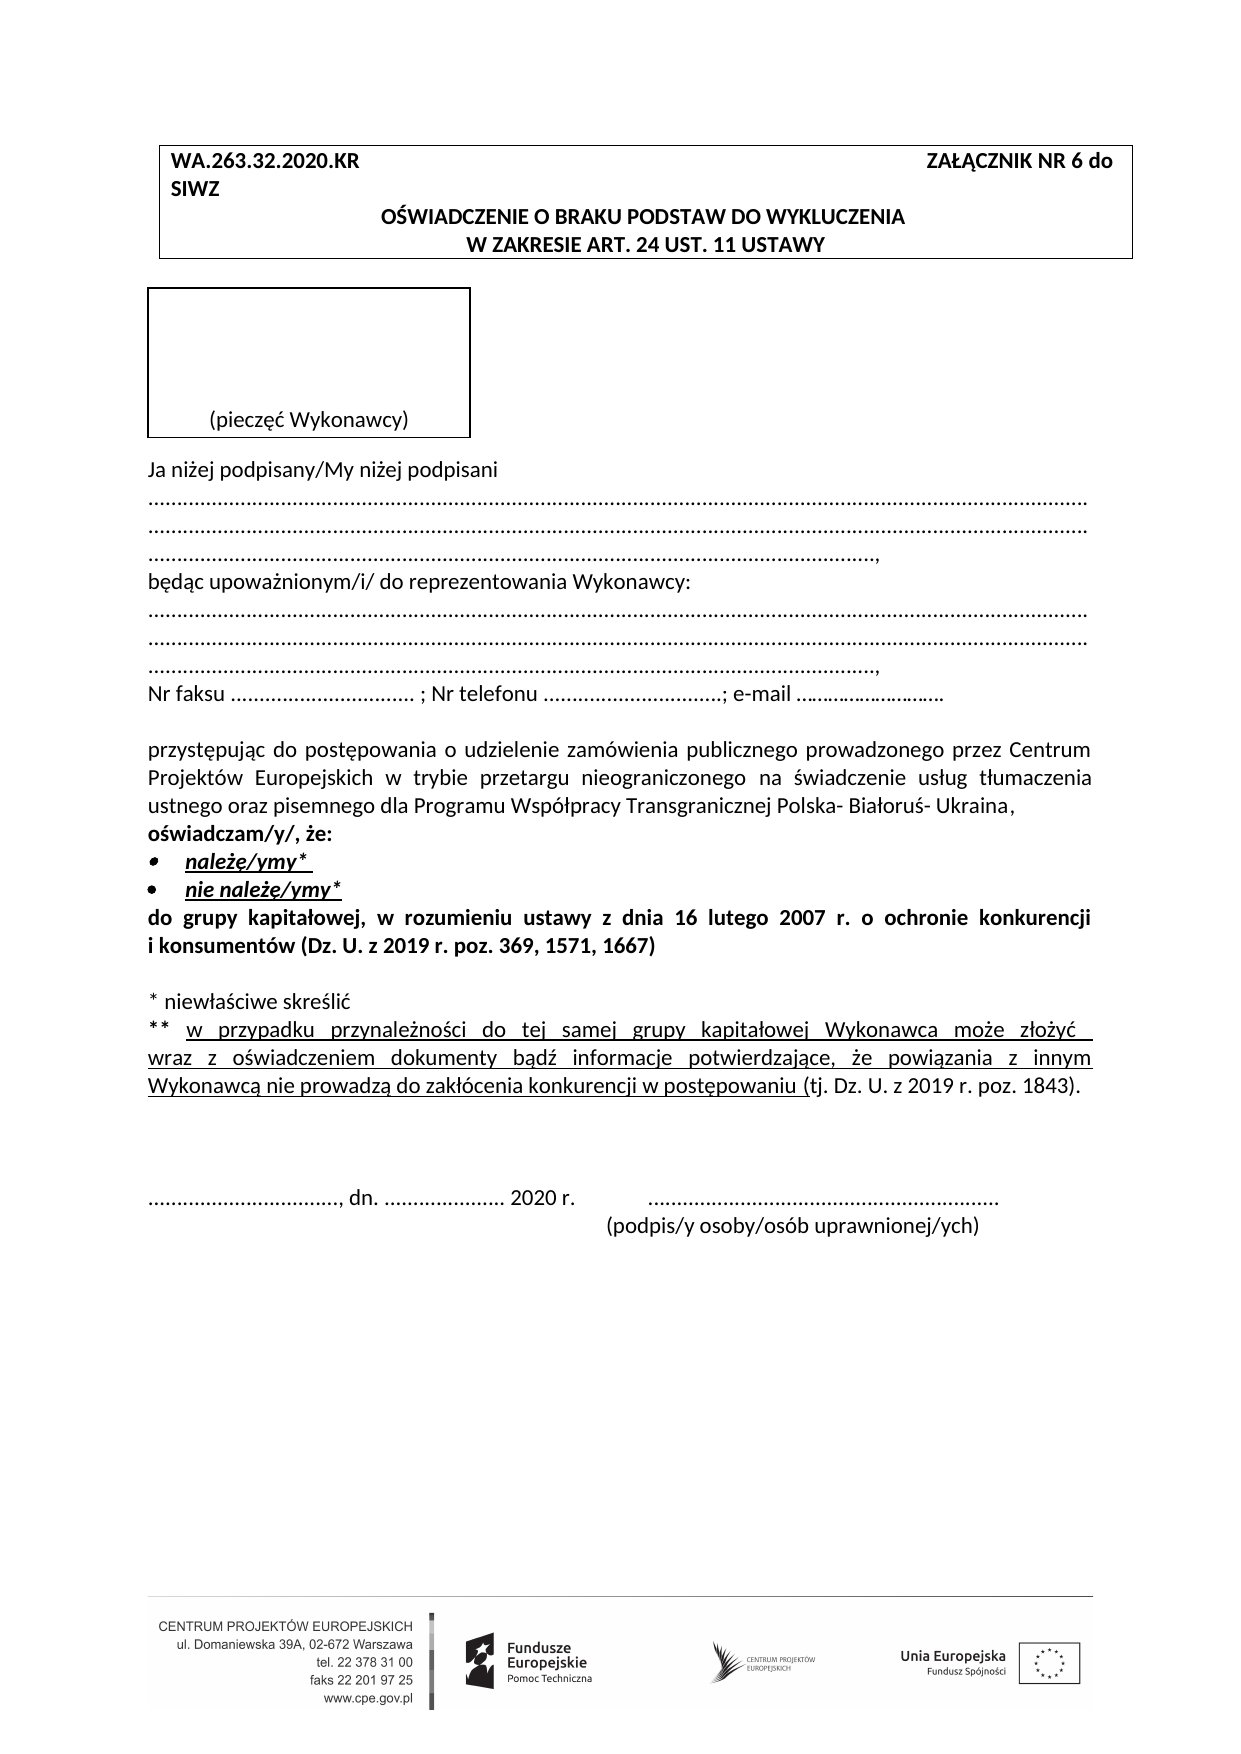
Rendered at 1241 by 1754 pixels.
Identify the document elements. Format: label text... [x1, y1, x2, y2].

text Nr faksu ................................ ; Nr telefonu ...............................; e-mail ………………………. [148, 679, 1093, 707]
picture [147, 1596, 1094, 1710]
table_header WA.263.32.2020.KR ZAŁĄCZNIK NR 6 do SIWZ OŚWIADCZENIE O BRAKU PODSTAW DO WYKLUCZENIA W ZAKRESIE ART. 24 UST. 11 USTAWY [160, 146, 1132, 258]
text oświadczam/y/, że: [148, 819, 1093, 847]
text będąc upoważnionym/i/ do reprezentowania Wykonawcy: [148, 567, 1093, 595]
text przystępując do postępowania o udzielenie zamówienia publicznego prowadzonego przez Centrum Projektów Europejskich w trybie przetargu nieograniczonego na świadczenie usług tłumaczenia ustnego oraz pisemnego dla Programu Współpracy Transgranicznej Polska- Białoruś- Ukraina, [148, 735, 1093, 819]
text (podpis/y osoby/osób uprawnionej/ych) [148, 1212, 1093, 1239]
list należę/ymy* [148, 847, 1093, 875]
text ................................., dn. ..................... 2020 r. ............................................................. [148, 1183, 1093, 1212]
text Ja niżej podpisany/My niżej podpisani [148, 455, 1093, 483]
text ** w przypadku przynależności do tej samej grupy kapitałowej Wykonawca może złożyć wraz z oświadczeniem dokumenty bądź informacje potwierdzające, że powiązania z innym Wykonawcą nie prowadzą do zakłócenia konkurencji w postępowaniu (tj. Dz. U. z 2019 r. poz. 1843). [148, 1015, 1093, 1068]
text ** w przypadku przynależności do tej samej grupy kapitałowej Wykonawca może złożyć wraz z oświadczeniem dokumenty bądź informacje potwierdzające, że powiązania z innym Wykonawcą nie prowadzą do zakłócenia konkurencji w postępowaniu (tj. Dz. U. z 2019 r. poz. 1843). [148, 1069, 1093, 1099]
text * niewłaściwe skreślić [148, 987, 1093, 1015]
text ...................................................................................................................................................................................................................................................................................................................................................................................................................................................................., [148, 483, 1093, 567]
text ...................................................................................................................................................................................................................................................................................................................................................................................................................................................................., [148, 595, 1093, 679]
text do grupy kapitałowej, w rozumieniu ustawy z dnia 16 lutego 2007 r. o ochronie konkurencji i konsumentów (Dz. U. z 2019 r. poz. 369, 1571, 1667) [148, 903, 1093, 959]
list nie należę/ymy* [148, 875, 1093, 903]
text (pieczęć Wykonawcy) [149, 405, 469, 435]
